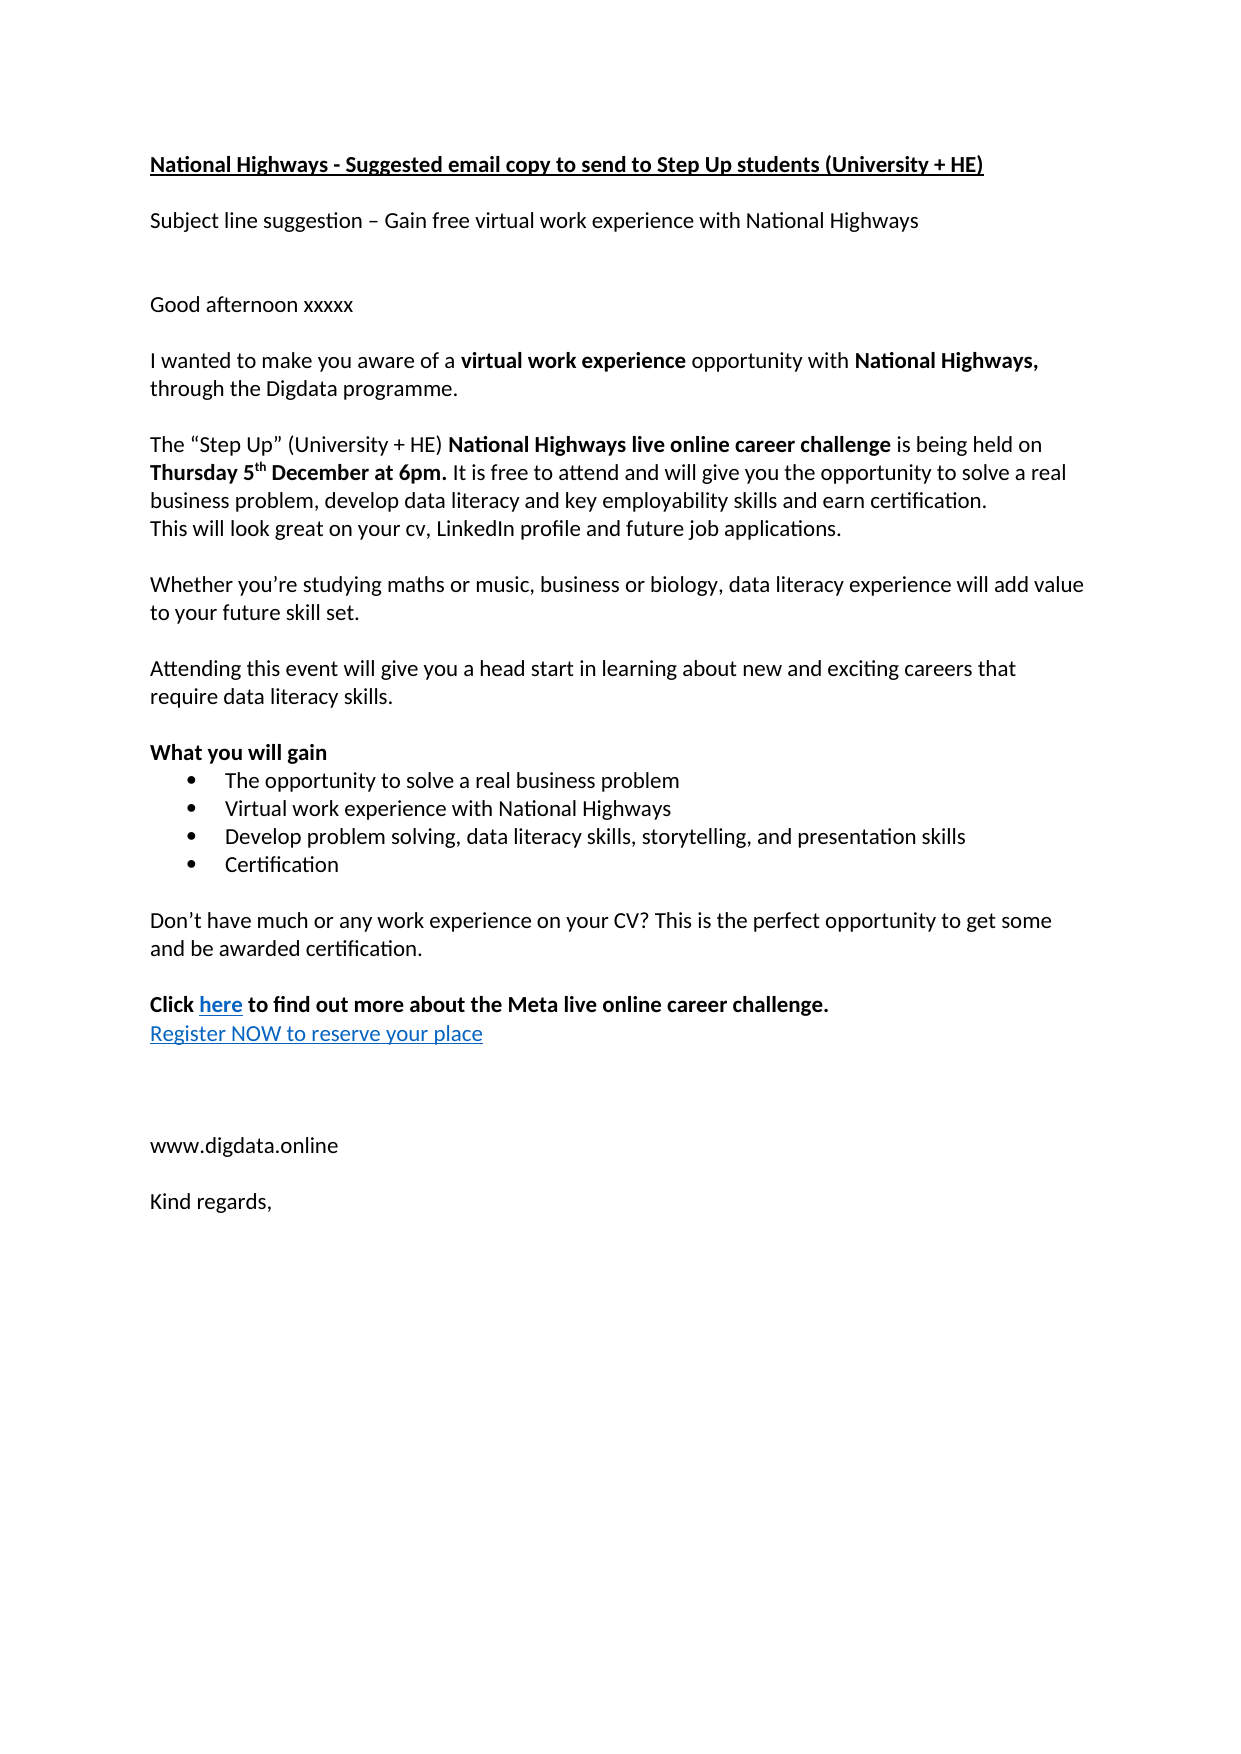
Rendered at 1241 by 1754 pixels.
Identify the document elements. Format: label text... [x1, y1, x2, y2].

text Register NOW to reserve your place [150, 1019, 1090, 1047]
text This will look great on your cv, LinkedIn profile and future job applications. [150, 514, 1090, 542]
text Kind regards, [150, 1187, 1090, 1215]
list Develop problem solving, data literacy skills, storytelling, and presentation skills [187, 822, 1090, 851]
text Subject line suggestion – Gain free virtual work experience with National Highways [150, 206, 1090, 234]
text Click here to find out more about the Meta live online career challenge. [150, 991, 1090, 1019]
text Good afternoon xxxxx [150, 290, 1090, 318]
text www.digdata.online [150, 1131, 1090, 1159]
text What you will gain [150, 738, 1090, 766]
text Whether you’re studying maths or music, business or biology, data literacy experience will add value to your future skill set. [360, 570, 1090, 626]
list Certification [187, 851, 1090, 878]
list The opportunity to solve a real business problem [187, 766, 1090, 794]
text Don’t have much or any work experience on your CV? This is the perfect opportunity to get some and be awarded certification. [150, 907, 1090, 963]
text I wanted to make you aware of a virtual work experience opportunity with National Highways, through the Digdata programme. [150, 346, 1090, 402]
list Virtual work experience with National Highways [187, 794, 1090, 822]
text National Highways - Suggested email copy to send to Step Up students (University + HE) [150, 150, 1090, 178]
text The “Step Up” (University + HE) National Highways live online career challenge is being held on Thursday 5th December at 6pm. It is free to attend and will give you the opportunity to solve a real business problem, develop data literacy and key employability skills and earn certification. [150, 430, 1090, 514]
text Attending this event will give you a head start in learning about new and exciting careers that require data literacy skills. [150, 654, 1090, 710]
